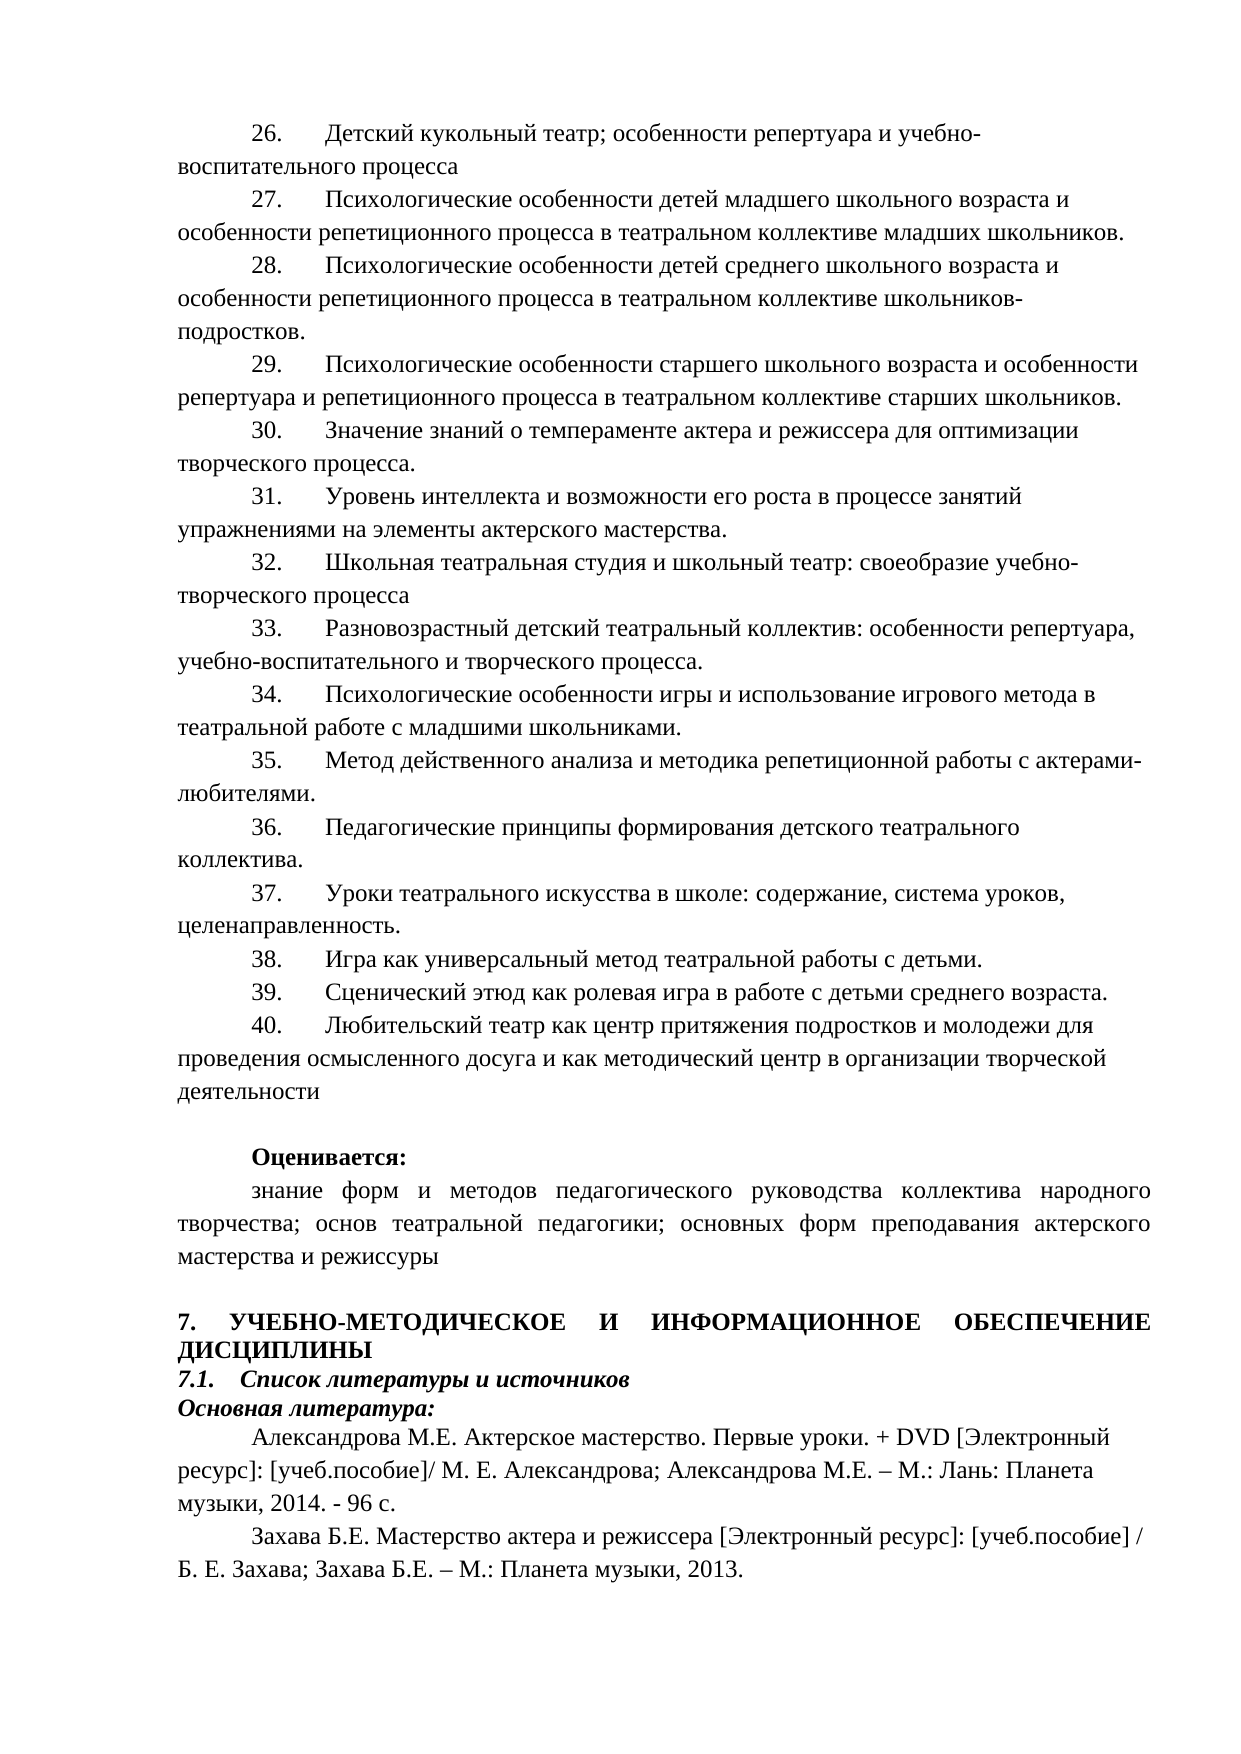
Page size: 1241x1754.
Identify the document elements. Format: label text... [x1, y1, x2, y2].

list Школьная театральная студия и школьный театр: своеобразие учебно-творческого процесса [177, 547, 1152, 609]
list Разновозрастный детский театральный коллектив: особенности репертуара, учебно-воспитательного и творческого процесса. [177, 613, 1152, 675]
text знание форм и методов педагогического руководства коллектива народного творчества; основ театральной педагогики; основных форм преподавания актерского мастерства и режиссуры [177, 1175, 1152, 1269]
text Александрова М.Е. Актерское мастерство. Первые уроки. + DVD [Электронный ресурс]: [учеб.пособие]/ М. Е. Александрова; Александрова М.Е. – М.: Лань: Планета музыки, 2014. - 96 с. [177, 1422, 1152, 1517]
list Психологические особенности детей младшего школьного возраста и особенности репетиционного процесса в театральном коллективе младших школьников. [177, 184, 1152, 246]
list Уроки театрального искусства в школе: содержание, система уроков, целенаправленность. [177, 878, 1152, 939]
list Психологические особенности детей среднего школьного возраста и особенности репетиционного процесса в театральном коллективе школьников-подростков. [177, 250, 1152, 345]
text 7.1. Список литературы и источников [177, 1364, 1152, 1393]
list Педагогические принципы формирования детского театрального коллектива. [177, 812, 1152, 873]
text 7. УЧЕБНО-МЕТОДИЧЕСКОЕ И ИНФОРМАЦИОННОЕ ОБЕСПЕЧЕНИЕ ДИСЦИПЛИНЫ [177, 1307, 1152, 1364]
list Уровень интеллекта и возможности его роста в процессе занятий упражнениями на элементы актерского мастерства. [177, 481, 1152, 543]
list Метод действенного анализа и методика репетиционной работы с актерами-любителями. [177, 746, 1152, 807]
text Захава Б.Е. Мастерство актера и режиссера [Электронный ресурс]: [учеб.пособие] / Б. Е. Захава; Захава Б.Е. – М.: Планета музыки, 2013. [177, 1521, 1152, 1583]
list Психологические особенности старшего школьного возраста и особенности репертуара и репетиционного процесса в театральном коллективе старших школьников. [177, 349, 1152, 411]
text Оценивается: [177, 1142, 1152, 1171]
list Игра как универсальный метод театральной работы с детьми. [177, 944, 1152, 972]
list Психологические особенности игры и использование игрового метода в театральной работе с младшими школьниками. [177, 679, 1152, 741]
list Любительский театр как центр притяжения подростков и молодежи для проведения осмысленного досуга и как методический центр в организации творческой деятельности [177, 1010, 1152, 1104]
text Основная литература: [177, 1393, 1152, 1422]
list Значение знаний о темпераменте актера и режиссера для оптимизации творческого процесса. [177, 415, 1152, 477]
list Детский кукольный театр; особенности репертуара и учебно-воспитательного процесса [177, 118, 1152, 180]
list Сценический этюд как ролевая игра в работе с детьми среднего возраста. [177, 977, 1152, 1005]
